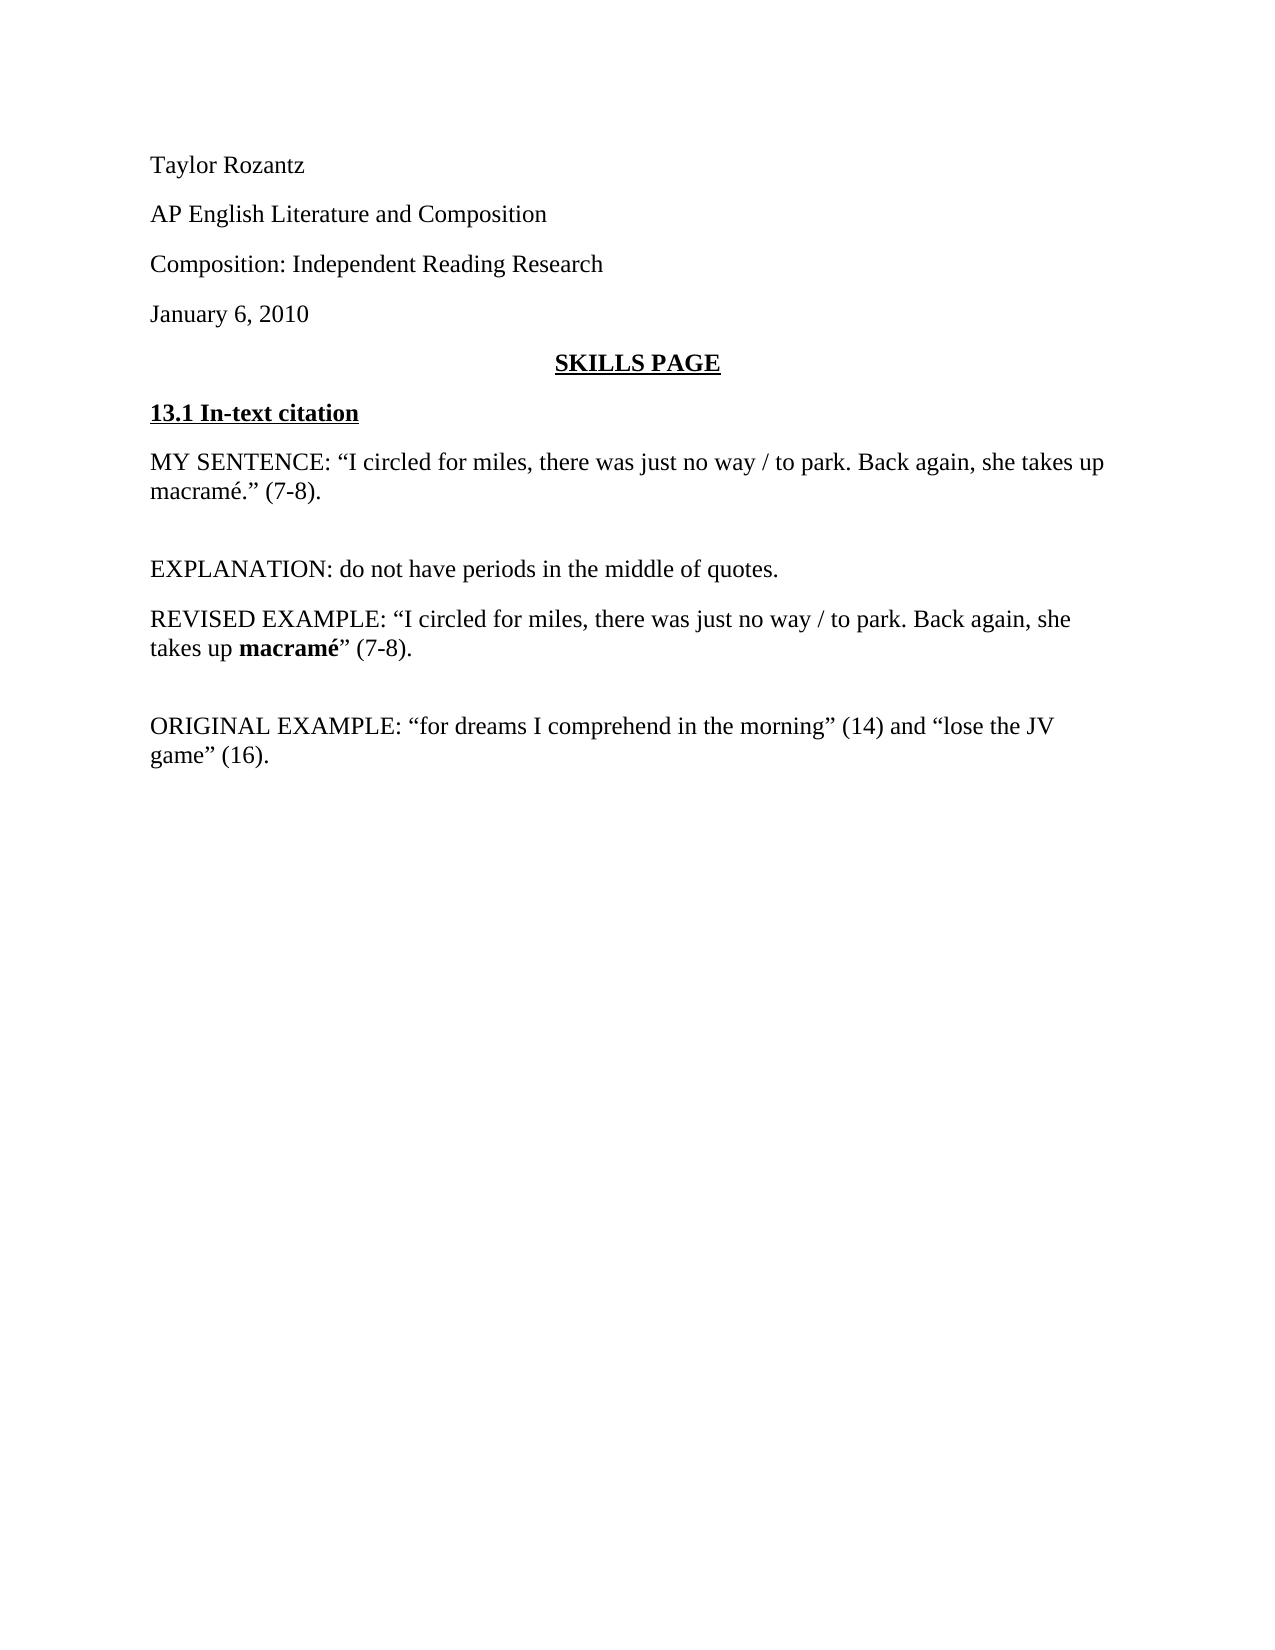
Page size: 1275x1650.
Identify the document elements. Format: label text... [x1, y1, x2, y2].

text SKILLS PAGE [150, 348, 1125, 377]
text Taylor Rozantz [150, 150, 1125, 179]
text ORIGINAL EXAMPLE: “for dreams I comprehend in the morning” (14) and “lose the JV game” (16). [150, 711, 1125, 769]
text AP English Literature and Composition [150, 199, 1125, 228]
text January 6, 2010 [150, 299, 1125, 327]
text Composition: Independent Reading Research [150, 249, 1125, 278]
text MY SENTENCE: “I circled for miles, there was just no way / to park. Back again, she takes up macramé.” (7-8). [150, 447, 1125, 505]
text EXPLANATION: do not have periods in the middle of quotes. [150, 554, 1125, 583]
text REVISED EXAMPLE: “I circled for miles, there was just no way / to park. Back again, she takes up macramé” (7-8). [150, 604, 1125, 662]
text 13.1 In-text citation [150, 398, 1125, 427]
